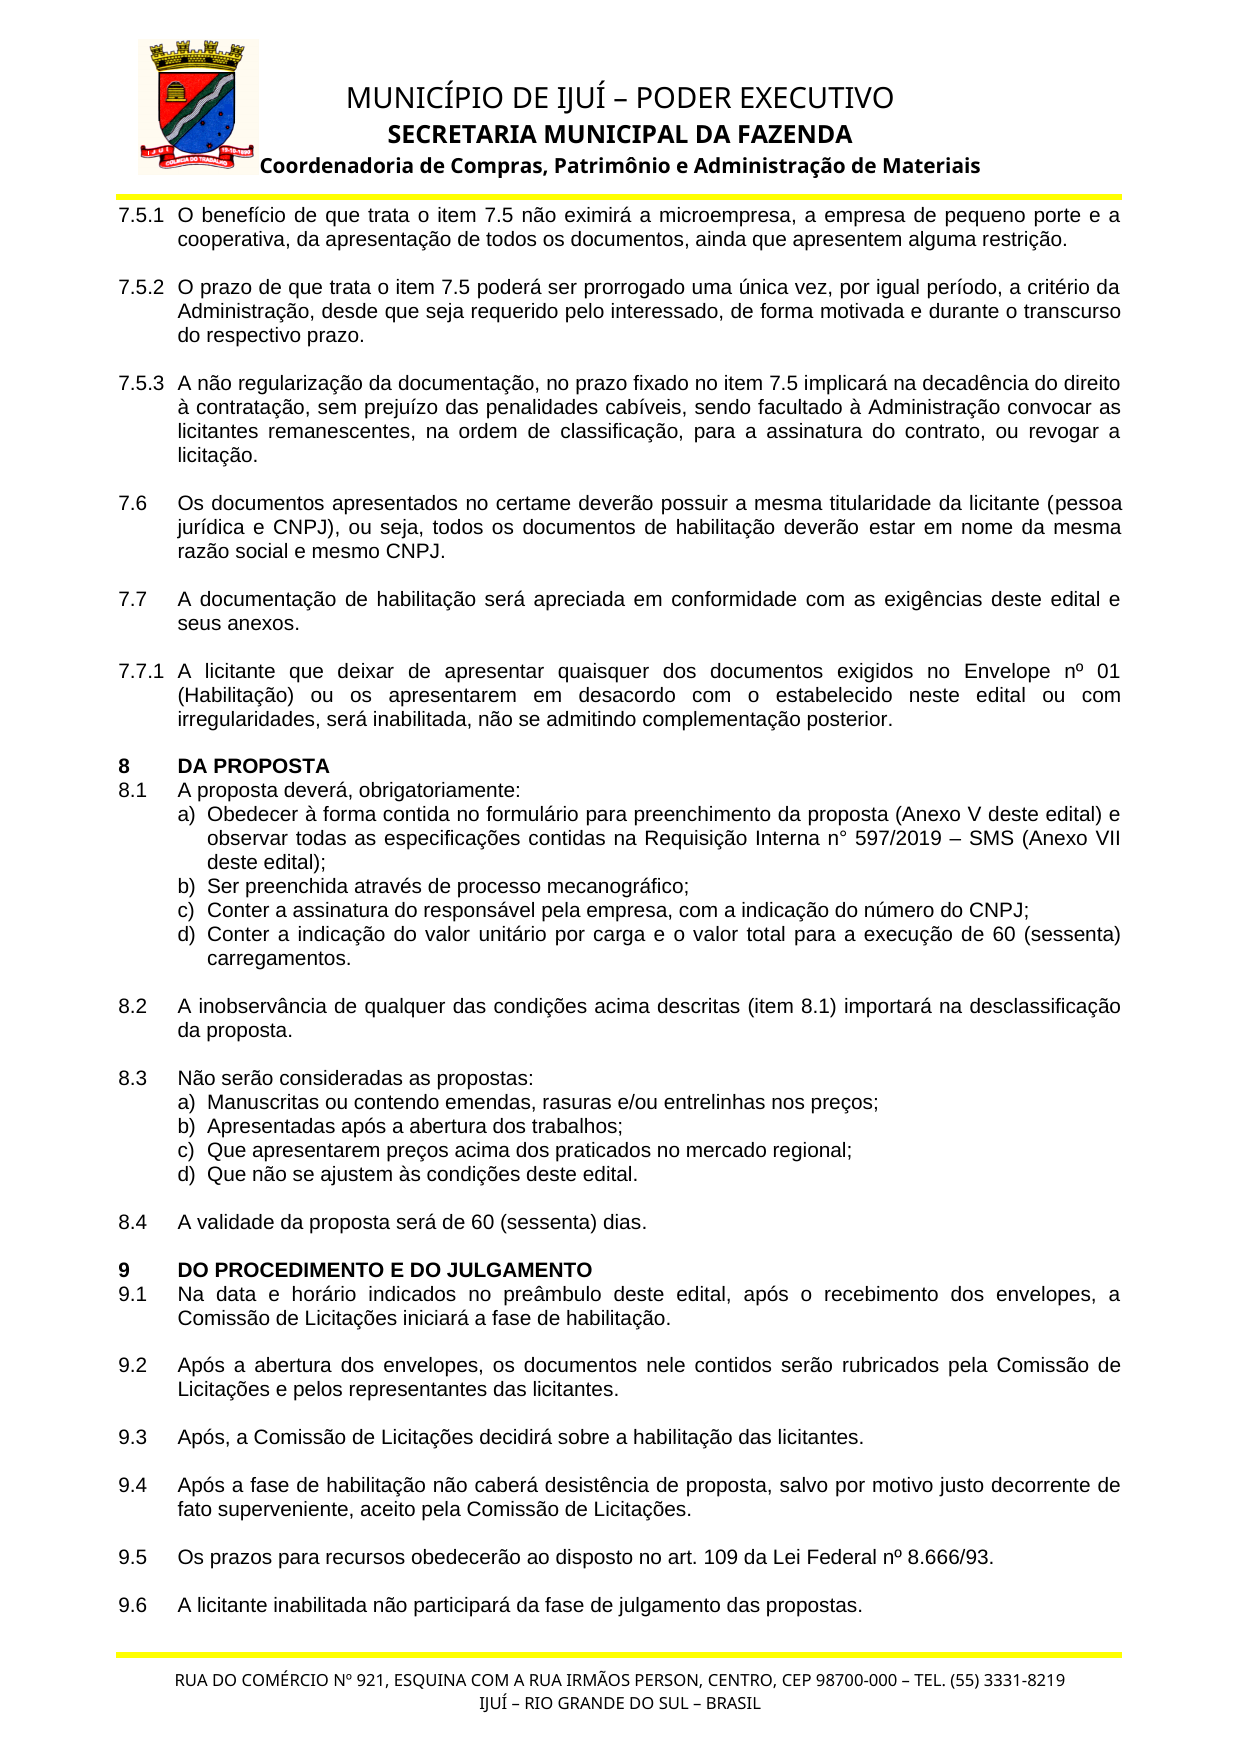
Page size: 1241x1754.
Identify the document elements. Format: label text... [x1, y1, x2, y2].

list Após a fase de habilitação não caberá desistência de proposta, salvo por motivo justo decorrente de fato superveniente, aceito pela Comissão de Licitações. [118, 1473, 1122, 1521]
list DO PROCEDIMENTO E DO JULGAMENTO [118, 1257, 1122, 1281]
list Apresentadas após a abertura dos trabalhos; [177, 1114, 1122, 1138]
list Conter a assinatura do responsável pela empresa, com a indicação do número do CNPJ; [177, 898, 1122, 922]
list Após a abertura dos envelopes, os documentos nele contidos serão rubricados pela Comissão de Licitações e pelos representantes das licitantes. [118, 1353, 1122, 1401]
list Que apresentarem preços acima dos praticados no mercado regional; [177, 1138, 1122, 1162]
list Obedecer à forma contida no formulário para preenchimento da proposta (Anexo V deste edital) e observar todas as especificações contidas na Requisição Interna n° 597/2019 – SMS (Anexo VII deste edital); [177, 802, 1122, 874]
list Após, a Comissão de Licitações decidirá sobre a habilitação das licitantes. [118, 1425, 1122, 1449]
list A inobservância de qualquer das condições acima descritas (item 8.1) importará na desclassificação da proposta. [118, 994, 1122, 1042]
list Os prazos para recursos obedecerão ao disposto no art. 109 da Lei Federal nº 8.666/93. [118, 1545, 1122, 1569]
list DA PROPOSTA [118, 754, 1122, 778]
list A licitante que deixar de apresentar quaisquer dos documentos exigidos no Envelope nº 01 (Habilitação) ou os apresentarem em desacordo com o estabelecido neste edital ou com irregularidades, será inabilitada, não se admitindo complementação posterior. [118, 658, 1122, 730]
list A licitante inabilitada não participará da fase de julgamento das propostas. [118, 1593, 1122, 1617]
list Os documentos apresentados no certame deverão possuir a mesma titularidade da licitante (pessoa jurídica e CNPJ), ou seja, todos os documentos de habilitação deverão estar em nome da mesma razão social e mesmo CNPJ. [118, 491, 1122, 563]
list Conter a indicação do valor unitário por carga e o valor total para a execução de 60 (sessenta) carregamentos. [177, 922, 1122, 970]
list A documentação de habilitação será apreciada em conformidade com as exigências deste edital e seus anexos. [118, 587, 1122, 634]
list A proposta deverá, obrigatoriamente: [118, 778, 1122, 802]
list Não serão consideradas as propostas: [118, 1066, 1122, 1090]
list O benefício de que trata o item 7.5 não eximirá a microempresa, a empresa de pequeno porte e a cooperativa, da apresentação de todos os documentos, ainda que apresentem alguma restrição. [118, 203, 1122, 251]
list Ser preenchida através de processo mecanográfico; [177, 874, 1122, 898]
list A não regularização da documentação, no prazo fixado no item 7.5 implicará na decadência do direito à contratação, sem prejuízo das penalidades cabíveis, sendo facultado à Administração convocar as licitantes remanescentes, na ordem de classificação, para a assinatura do contrato, ou revogar a licitação. [118, 371, 1122, 467]
picture [138, 39, 259, 175]
list Que não se ajustem às condições deste edital. [177, 1162, 1122, 1186]
list Manuscritas ou contendo emendas, rasuras e/ou entrelinhas nos preços; [177, 1090, 1122, 1114]
list O prazo de que trata o item 7.5 poderá ser prorrogado uma única vez, por igual período, a critério da Administração, desde que seja requerido pelo interessado, de forma motivada e durante o transcurso do respectivo prazo. [118, 275, 1122, 347]
list A validade da proposta será de 60 (sessenta) dias. [118, 1209, 1122, 1233]
list Na data e horário indicados no preâmbulo deste edital, após o recebimento dos envelopes, a Comissão de Licitações iniciará a fase de habilitação. [118, 1281, 1122, 1329]
